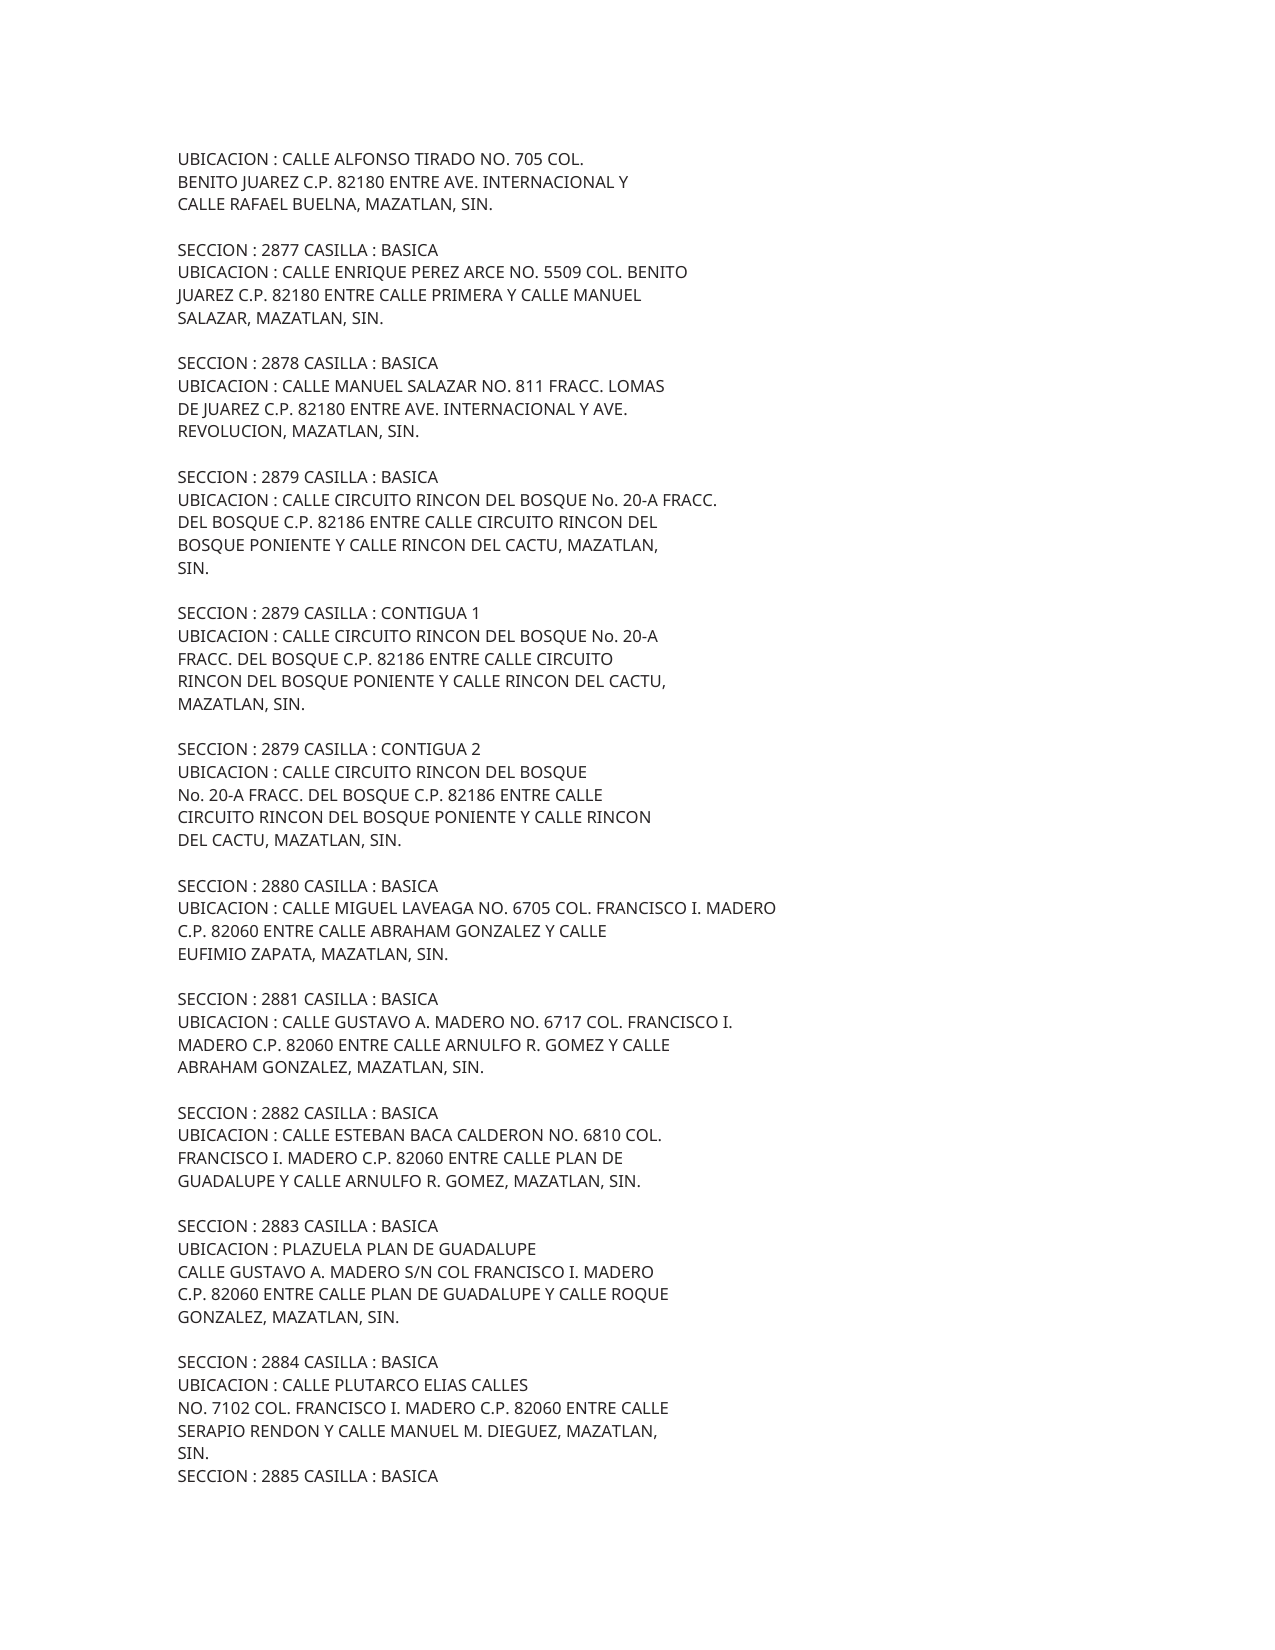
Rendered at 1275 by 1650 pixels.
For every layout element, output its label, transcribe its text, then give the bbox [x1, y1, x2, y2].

text UBICACION : CALLE ESTEBAN BACA CALDERON NO. 6810 COL. [177, 1124, 1098, 1147]
text UBICACION : PLAZUELA PLAN DE GUADALUPE [177, 1238, 1098, 1260]
text SECCION : 2879 CASILLA : CONTIGUA 1 [177, 602, 1098, 624]
text REVOLUCION, MAZATLAN, SIN. [177, 420, 1098, 443]
text SALAZAR, MAZATLAN, SIN. [177, 307, 1098, 329]
text MADERO C.P. 82060 ENTRE CALLE ARNULFO R. GOMEZ Y CALLE [177, 1033, 1098, 1056]
text CALLE GUSTAVO A. MADERO S/N COL FRANCISCO I. MADERO [177, 1260, 1098, 1283]
text SECCION : 2877 CASILLA : BASICA [177, 238, 1098, 261]
text CIRCUITO RINCON DEL BOSQUE PONIENTE Y CALLE RINCON [177, 806, 1098, 829]
text SIN. [177, 1442, 1098, 1465]
text GUADALUPE Y CALLE ARNULFO R. GOMEZ, MAZATLAN, SIN. [177, 1169, 1098, 1192]
text UBICACION : CALLE ALFONSO TIRADO NO. 705 COL. [177, 148, 1098, 170]
text BENITO JUAREZ C.P. 82180 ENTRE AVE. INTERNACIONAL Y [177, 170, 1098, 193]
text DEL BOSQUE C.P. 82186 ENTRE CALLE CIRCUITO RINCON DEL [177, 511, 1098, 534]
text SECCION : 2881 CASILLA : BASICA [177, 988, 1098, 1011]
text SECCION : 2879 CASILLA : BASICA [177, 466, 1098, 488]
text SECCION : 2878 CASILLA : BASICA [177, 352, 1098, 375]
text UBICACION : CALLE CIRCUITO RINCON DEL BOSQUE [177, 761, 1098, 783]
text SIN. [177, 556, 1098, 579]
text UBICACION : CALLE GUSTAVO A. MADERO NO. 6717 COL. FRANCISCO I. [177, 1011, 1098, 1033]
text BOSQUE PONIENTE Y CALLE RINCON DEL CACTU, MAZATLAN, [177, 534, 1098, 556]
text UBICACION : CALLE CIRCUITO RINCON DEL BOSQUE No. 20-A FRACC. [177, 488, 1098, 511]
text CALLE RAFAEL BUELNA, MAZATLAN, SIN. [177, 193, 1098, 216]
text UBICACION : CALLE PLUTARCO ELIAS CALLES [177, 1374, 1098, 1397]
text FRANCISCO I. MADERO C.P. 82060 ENTRE CALLE PLAN DE [177, 1147, 1098, 1169]
text FRACC. DEL BOSQUE C.P. 82186 ENTRE CALLE CIRCUITO [177, 647, 1098, 670]
text SECCION : 2880 CASILLA : BASICA [177, 874, 1098, 897]
text GONZALEZ, MAZATLAN, SIN. [177, 1306, 1098, 1328]
text NO. 7102 COL. FRANCISCO I. MADERO C.P. 82060 ENTRE CALLE [177, 1397, 1098, 1419]
text UBICACION : CALLE MIGUEL LAVEAGA NO. 6705 COL. FRANCISCO I. MADERO [177, 897, 1098, 920]
text MAZATLAN, SIN. [177, 693, 1098, 715]
text ABRAHAM GONZALEZ, MAZATLAN, SIN. [177, 1056, 1098, 1079]
text SERAPIO RENDON Y CALLE MANUEL M. DIEGUEZ, MAZATLAN, [177, 1419, 1098, 1442]
text SECCION : 2883 CASILLA : BASICA [177, 1215, 1098, 1238]
text UBICACION : CALLE MANUEL SALAZAR NO. 811 FRACC. LOMAS [177, 375, 1098, 397]
text C.P. 82060 ENTRE CALLE ABRAHAM GONZALEZ Y CALLE [177, 920, 1098, 942]
text SECCION : 2879 CASILLA : CONTIGUA 2 [177, 738, 1098, 761]
text No. 20-A FRACC. DEL BOSQUE C.P. 82186 ENTRE CALLE [177, 783, 1098, 806]
text DEL CACTU, MAZATLAN, SIN. [177, 829, 1098, 852]
text SECCION : 2885 CASILLA : BASICA [177, 1465, 1098, 1487]
text RINCON DEL BOSQUE PONIENTE Y CALLE RINCON DEL CACTU, [177, 670, 1098, 693]
text SECCION : 2884 CASILLA : BASICA [177, 1351, 1098, 1374]
text SECCION : 2882 CASILLA : BASICA [177, 1101, 1098, 1124]
text DE JUAREZ C.P. 82180 ENTRE AVE. INTERNACIONAL Y AVE. [177, 397, 1098, 420]
text C.P. 82060 ENTRE CALLE PLAN DE GUADALUPE Y CALLE ROQUE [177, 1283, 1098, 1306]
text JUAREZ C.P. 82180 ENTRE CALLE PRIMERA Y CALLE MANUEL [177, 284, 1098, 307]
text UBICACION : CALLE CIRCUITO RINCON DEL BOSQUE No. 20-A [177, 624, 1098, 647]
text EUFIMIO ZAPATA, MAZATLAN, SIN. [177, 942, 1098, 965]
text UBICACION : CALLE ENRIQUE PEREZ ARCE NO. 5509 COL. BENITO [177, 261, 1098, 284]
